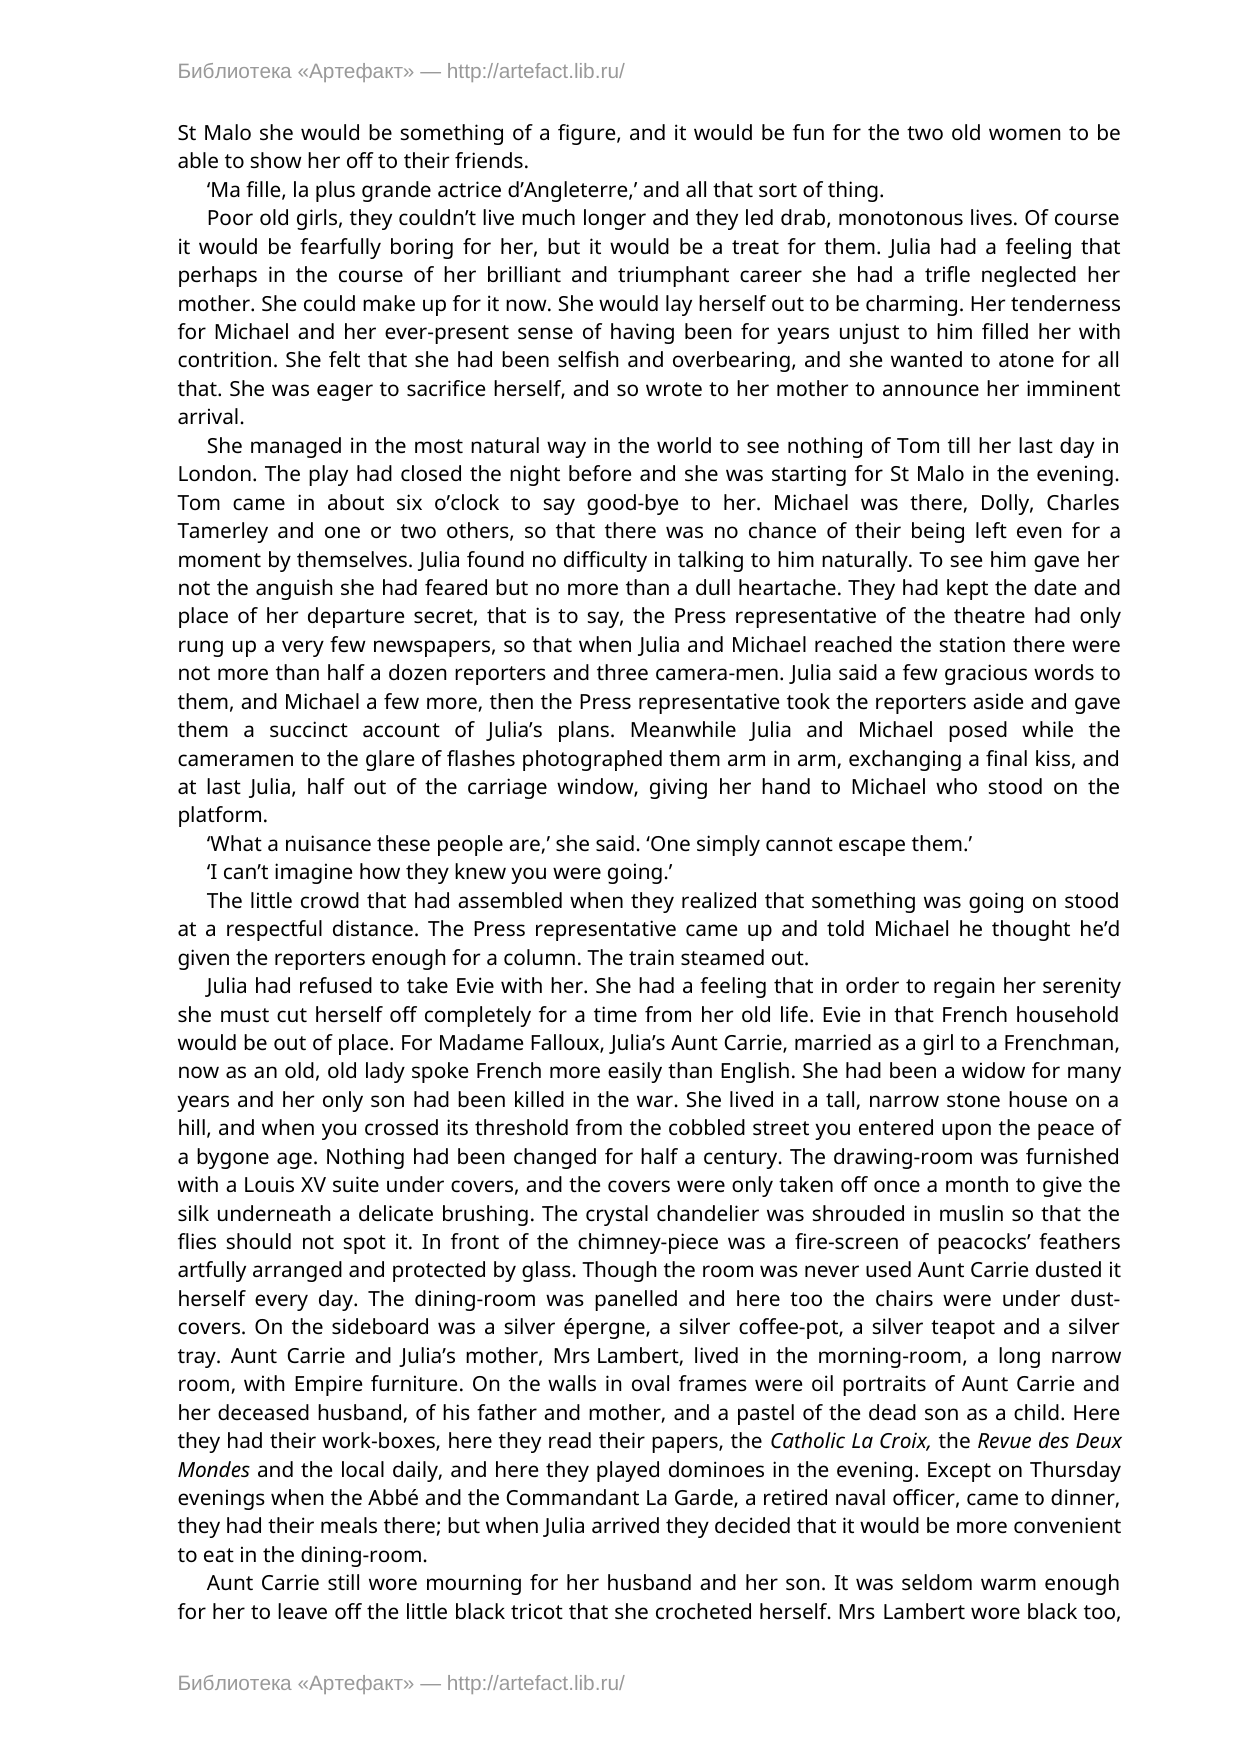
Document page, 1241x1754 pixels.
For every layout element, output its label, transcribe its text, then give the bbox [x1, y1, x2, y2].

text Julia had refused to take Evie with her. She had a feeling that in order to regain her serenity she must cut herself off completely for a time from her old life. Evie in that French household would be out of place. For Madame Falloux, Julia’s Aunt Carrie, married as a girl to a Frenchman, now as an old, old lady spoke French more easily than English. She had been a widow for many years and her only son had been killed in the war. She lived in a tall, narrow stone house on a hill, and when you crossed its threshold from the cobbled street you entered upon the peace of a bygone age. Nothing had been changed for half a century. The drawing-room was furnished with a Louis XV suite under covers, and the covers were only taken off once a month to give the silk underneath a delicate brushing. The crystal chandelier was shrouded in muslin so that the flies should not spot it. In front of the chimney-piece was a fire-screen of peacocks’ feathers artfully arranged and protected by glass. Though the room was never used Aunt Carrie dusted it herself every day. The dining-room was panelled and here too the chairs were under dust-covers. On the sideboard was a silver épergne, a silver coffee-pot, a silver teapot and a silver tray. Aunt Carrie and Julia’s mother, Mrs Lambert, lived in the morning-room, a long narrow room, with Empire furniture. On the walls in oval frames were oil portraits of Aunt Carrie and her deceased husband, of his father and mother, and a pastel of the dead son as a child. Here they had their work-boxes, here they read their papers, the Catholic La Croix, the Revue des Deux Mondes and the local daily, and here they played dominoes in the evening. Except on Thursday evenings when the Abbé and the Commandant La Garde, a retired naval officer, came to dinner, they had their meals there; but when Julia arrived they decided that it would be more convenient to eat in the dining-room. [177, 971, 1122, 1568]
text Poor old girls, they couldn’t live much longer and they led drab, monotonous lives. Of course it would be fearfully boring for her, but it would be a treat for them. Julia had a feeling that perhaps in the course of her brilliant and triumphant career she had a trifle neglected her mother. She could make up for it now. She would lay herself out to be charming. Her tenderness for Michael and her ever-present sense of having been for years unjust to him filled her with contrition. She felt that she had been selfish and overbearing, and she wanted to atone for all that. She was eager to sacrifice herself, and so wrote to her mother to announce her imminent arrival. [177, 203, 1122, 431]
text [177, 118, 1122, 175]
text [177, 1568, 1122, 1625]
text ‘I can’t imagine how they knew you were going.’ [177, 857, 1122, 886]
text The little crowd that had assembled when they realized that something was going on stood at a respectful distance. The Press representative came up and told Michael he thought he’d given the reporters enough for a column. The train steamed out. [177, 886, 1122, 971]
text ‘What a nuisance these people are,’ she said. ‘One simply cannot escape them.’ [177, 829, 1122, 857]
text ‘Ma fille, la plus grande actrice d’Angleterre,’ and all that sort of thing. [177, 175, 1122, 203]
text She managed in the most natural way in the world to see nothing of Tom till her last day in London. The play had closed the night before and she was starting for St Malo in the evening. Tom came in about six o’clock to say good-bye to her. Michael was there, Dolly, Charles Tamerley and one or two others, so that there was no chance of their being left even for a moment by themselves. Julia found no difficulty in talking to him naturally. To see him gave her not the anguish she had feared but no more than a dull heartache. They had kept the date and place of her departure secret, that is to say, the Press representative of the theatre had only rung up a very few newspapers, so that when Julia and Michael reached the station there were not more than half a dozen reporters and three camera-men. Julia said a few gracious words to them, and Michael a few more, then the Press representative took the reporters aside and gave them a succinct account of Julia’s plans. Meanwhile Julia and Michael posed while the cameramen to the glare of flashes photographed them arm in arm, exchanging a final kiss, and at last Julia, half out of the carriage window, giving her hand to Michael who stood on the platform. [177, 431, 1122, 829]
